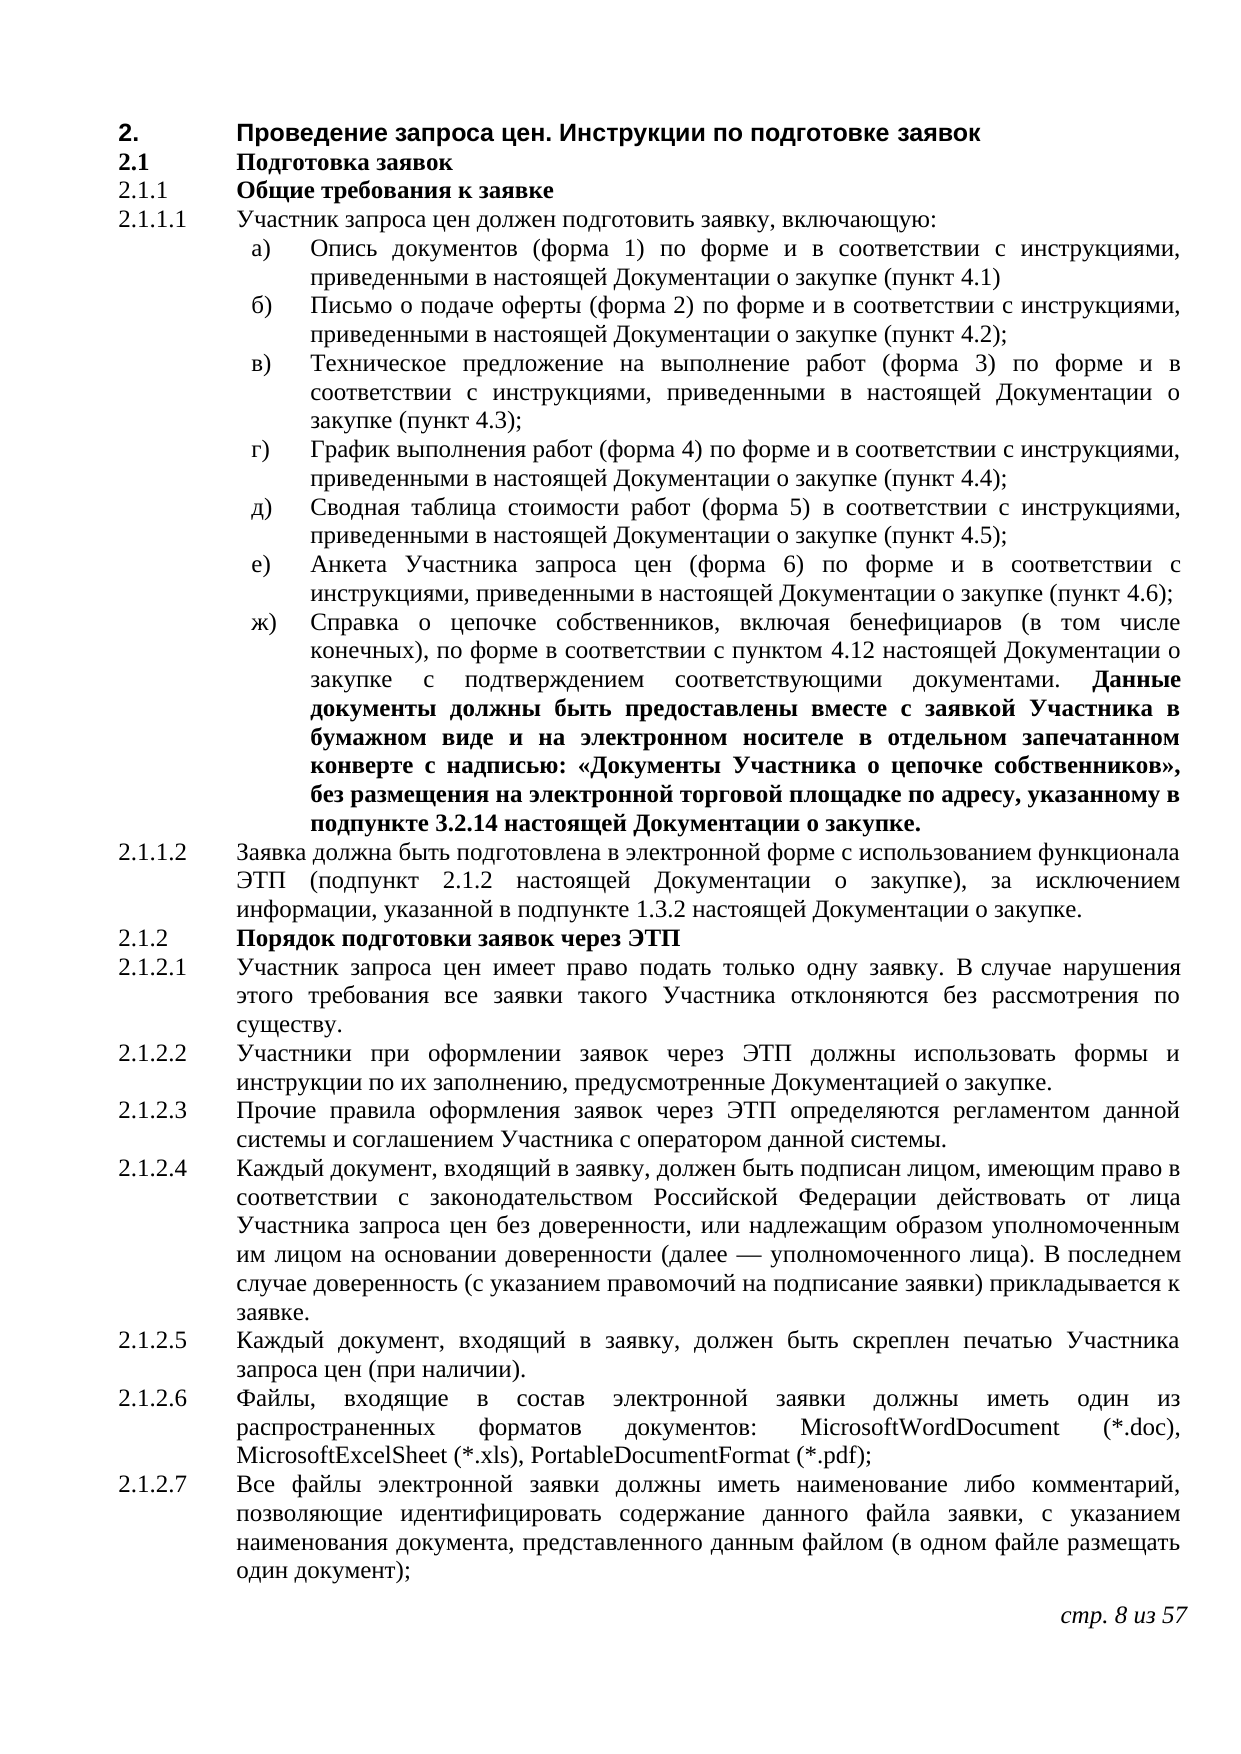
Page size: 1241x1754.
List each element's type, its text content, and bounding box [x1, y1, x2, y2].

text Участник запроса цен должен подготовить заявку, включающую: [118, 204, 1181, 233]
subtitle Проведение запроса цен. Инструкции по подготовке заявок [118, 118, 1181, 147]
list Участник запроса цен имеет право подать только одну заявку. В случае нарушения этого требования все заявки такого Участника отклоняются без рассмотрения по существу. [118, 952, 1181, 1038]
list Порядок подготовки заявок через ЭТП [118, 923, 1181, 952]
list Прочие правила оформления заявок через ЭТП определяются регламентом данной системы и соглашением Участника с оператором данной системы. [118, 1096, 1181, 1153]
text Общие требования к заявке [118, 176, 1181, 204]
list Заявка должна быть подготовлена в электронной форме с использованием функционала ЭТП (подпункт 2.1.2 настоящей Документации о закупке), за исключением информации, указанной в подпункте 1.3.2 настоящей Документации о закупке. [118, 837, 1181, 923]
list Все файлы электронной заявки должны иметь наименование либо комментарий, позволяющие идентифицировать содержание данного файла заявки, с указанием наименования документа, представленного данным файлом (в одном файле размещать один документ); [118, 1469, 1181, 1584]
list Файлы, входящие в состав электронной заявки должны иметь один из распространенных форматов документов: MicrosoftWordDocument (*.doc), MicrosoftExcelSheet (*.xls), PortableDocumentFormat (*.pdf); [118, 1383, 1181, 1469]
list Участники при оформлении заявок через ЭТП должны использовать формы и инструкции по их заполнению, предусмотренные Документацией о закупке. [118, 1038, 1181, 1096]
text Техническое предложение на выполнение работ (форма 3) по форме и в соответствии с инструкциями, приведенными в настоящей Документации о закупке (пункт 4.3); [251, 348, 1181, 434]
text Письмо о подаче оферты (форма 2) по форме и в соответствии с инструкциями, приведенными в настоящей Документации о закупке (пункт 4.2); [251, 291, 1181, 348]
text График выполнения работ (форма 4) по форме и в соответствии с инструкциями, приведенными в настоящей Документации о закупке (пункт 4.4); [251, 434, 1181, 492]
text Каждый документ, входящий в заявку, должен быть скреплен печатью Участника запроса цен (при наличии). [118, 1326, 1181, 1383]
subtitle Подготовка заявок [118, 147, 1181, 176]
list Каждый документ, входящий в заявку, должен быть подписан лицом, имеющим право в соответствии с законодательством Российской Федерации действовать от лица Участника запроса цен без доверенности, или надлежащим образом уполномоченным им лицом на основании доверенности (далее — уполномоченного лица). В последнем случае доверенность (с указанием правомочий на подписание заявки) прикладывается к заявке. [118, 1153, 1181, 1326]
text Опись документов (форма 1) по форме и в соответствии с инструкциями, приведенными в настоящей Документации о закупке (пункт 4.1) [251, 233, 1181, 291]
text Справка о цепочке собственников, включая бенефициаров (в том числе конечных), по форме в соответствии с пунктом 4.12 настоящей Документации о закупке с подтверждением соответствующими документами. Данные документы должны быть предоставлены вместе с заявкой Участника в бумажном виде и на электронном носителе в отдельном запечатанном конверте с надписью: «Документы Участника о цепочке собственников», без размещения на электронной торговой площадке по адресу, указанному в подпункте 3.2.14 настоящей Документации о закупке. [251, 607, 1181, 837]
text Сводная таблица стоимости работ (форма 5) в соответствии с инструкциями, приведенными в настоящей Документации о закупке (пункт 4.5); [251, 492, 1181, 549]
text Анкета Участника запроса цен (форма 6) по форме и в соответствии с инструкциями, приведенными в настоящей Документации о закупке (пункт 4.6); [251, 549, 1181, 607]
